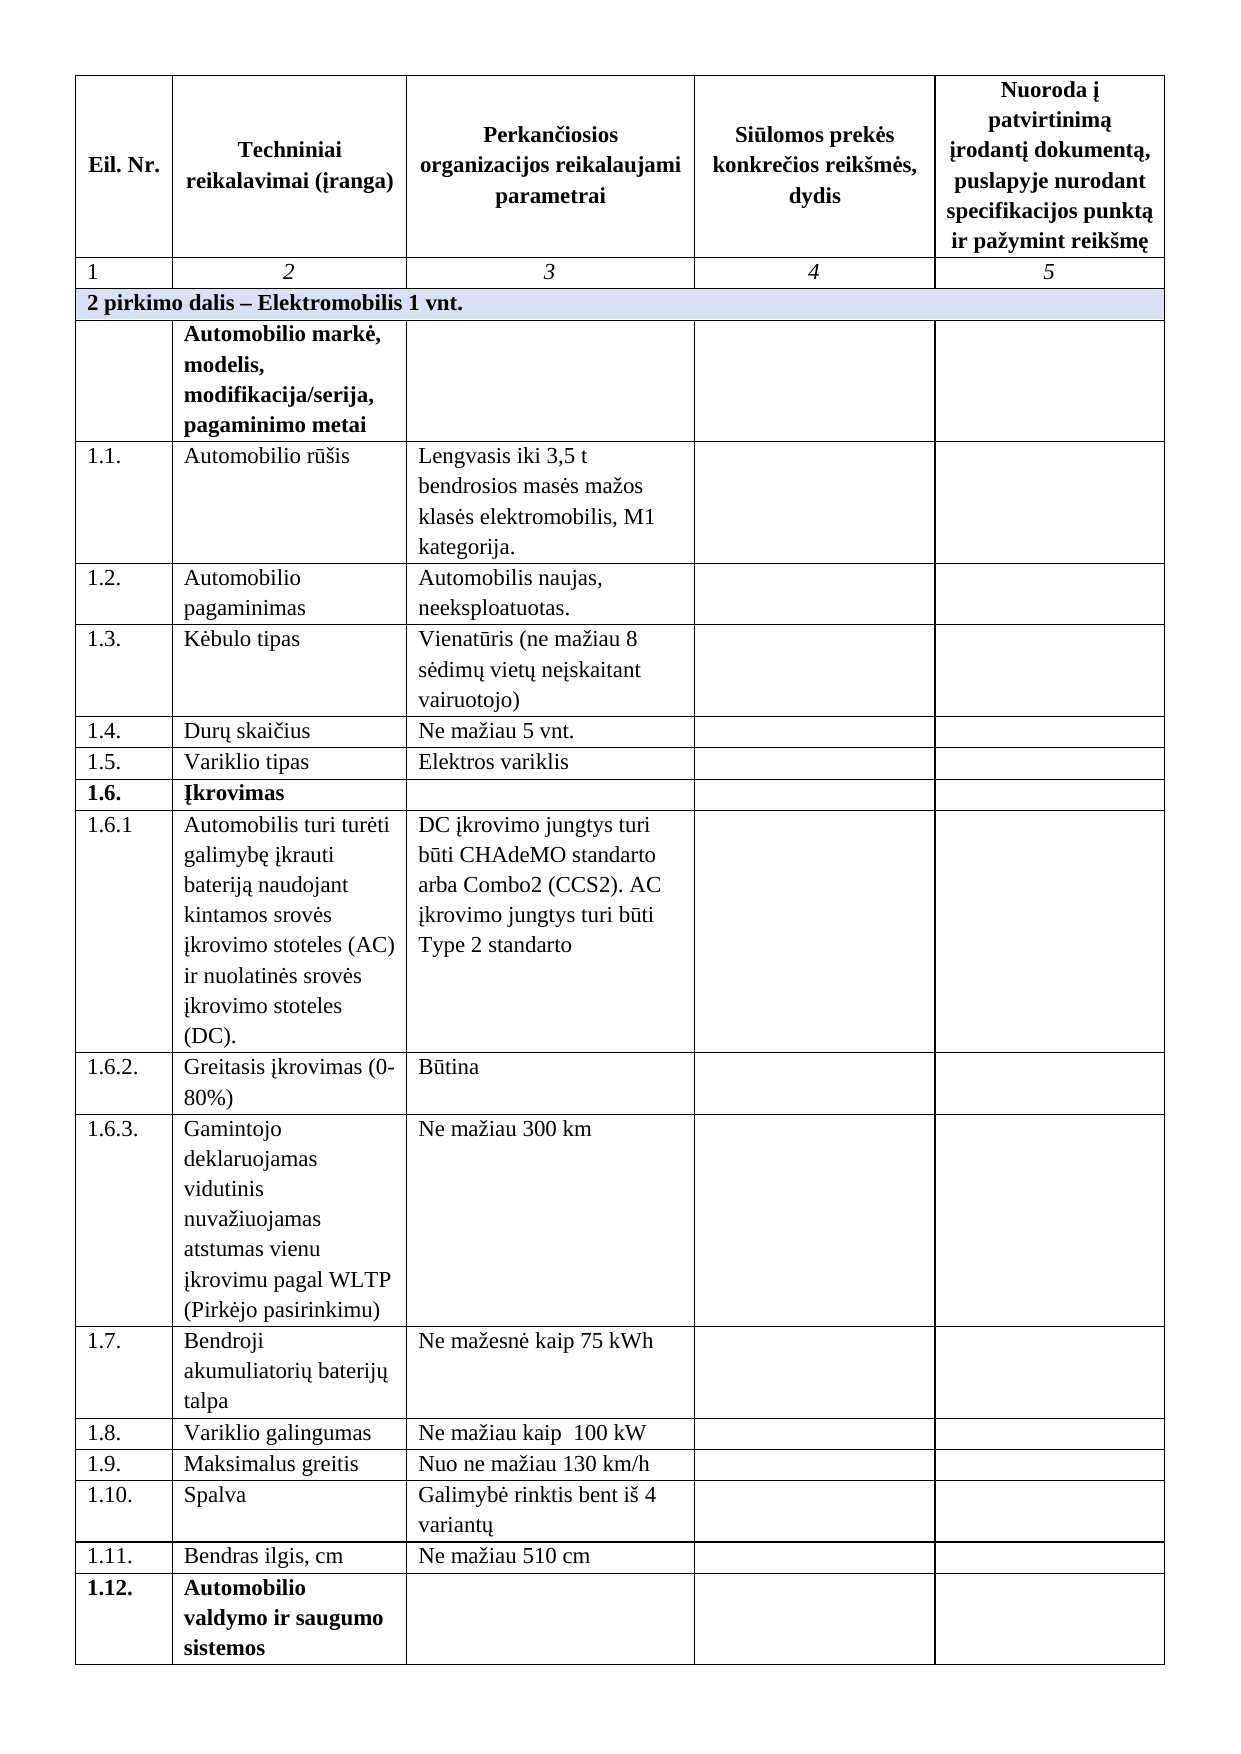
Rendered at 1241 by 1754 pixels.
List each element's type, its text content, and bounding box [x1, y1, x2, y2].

table_cell Vienatūris (ne mažiau 8 sėdimų vietų neįskaitant vairuotojo) [407, 625, 694, 716]
table_header Siūlomos prekės konkrečios reikšmės, dydis [695, 76, 934, 257]
table_cell 1.3. [76, 625, 172, 716]
table_cell 1.6. [76, 780, 172, 810]
table_cell 1.10. [76, 1481, 172, 1541]
table_cell [936, 442, 1164, 563]
table_cell 1.9. [76, 1450, 172, 1480]
table_cell Lengvasis iki 3,5 t bendrosios masės mažos klasės elektromobilis, M1 kategorija. [407, 442, 694, 563]
table_cell 1.11. [76, 1543, 172, 1573]
table_cell Ne mažiau 510 cm [407, 1543, 694, 1573]
table_cell [936, 321, 1164, 441]
table_cell Automobilis naujas, neeksploatuotas. [407, 564, 694, 624]
table_cell [936, 748, 1164, 778]
table_cell [695, 1115, 934, 1326]
table_cell Gamintojo deklaruojamas vidutinis nuvažiuojamas atstumas vienu įkrovimu pagal WLTP (Pirkėjo pasirinkimu) [173, 1115, 406, 1326]
table_cell 3 [407, 258, 694, 288]
table_cell [936, 1327, 1164, 1418]
table_cell Ne mažesnė kaip 75 kWh [407, 1327, 694, 1418]
table_cell Automobilio pagaminimas [173, 564, 406, 624]
table_cell Greitasis įkrovimas (0-80%) [173, 1053, 406, 1114]
table_cell [936, 811, 1164, 1052]
table_cell [695, 1327, 934, 1418]
table_cell [76, 321, 172, 441]
table_cell [936, 780, 1164, 810]
table_cell [695, 564, 934, 624]
table_cell [695, 780, 934, 810]
table_cell [936, 1419, 1164, 1449]
table_cell Automobilio rūšis [173, 442, 406, 563]
table_cell [695, 1419, 934, 1449]
table_cell [407, 780, 694, 810]
table_cell Nuo ne mažiau 130 km/h [407, 1450, 694, 1480]
table_cell 1.1. [76, 442, 172, 563]
table_cell Ne mažiau kaip 100 kW [407, 1419, 694, 1449]
table_cell Automobilio valdymo ir saugumo sistemos [173, 1574, 406, 1664]
table_cell DC įkrovimo jungtys turi būti CHAdeMO standarto arba Combo2 (CCS2). AC įkrovimo jungtys turi būti Type 2 standarto [407, 811, 694, 1052]
table_cell 1.8. [76, 1419, 172, 1449]
table_cell Kėbulo tipas [173, 625, 406, 716]
table_cell Būtina [407, 1053, 694, 1114]
table_cell [695, 811, 934, 1052]
table_cell Galimybė rinktis bent iš 4 variantų [407, 1481, 694, 1541]
table_cell [695, 625, 934, 716]
table_cell Automobilis turi turėti galimybę įkrauti bateriją naudojant kintamos srovės įkrovimo stoteles (AC) ir nuolatinės srovės įkrovimo stoteles (DC). [173, 811, 406, 1052]
table_header Nuoroda į patvirtinimą įrodantį dokumentą, puslapyje nurodant specifikacijos punktą ir pažymint reikšmę [936, 76, 1164, 257]
table_cell Bendras ilgis, cm [173, 1543, 406, 1573]
table_cell [695, 748, 934, 778]
table_cell [936, 1450, 1164, 1480]
table_cell [695, 1543, 934, 1573]
table_cell 1.12. [76, 1574, 172, 1664]
table_cell 1.5. [76, 748, 172, 778]
table_cell 1.6.1 [76, 811, 172, 1052]
table_cell Bendroji akumuliatorių baterijų talpa [173, 1327, 406, 1418]
table_header Techniniai reikalavimai (įranga) [173, 76, 406, 257]
table_cell [407, 321, 694, 441]
table_cell [695, 1450, 934, 1480]
table_cell 1.6.3. [76, 1115, 172, 1326]
table_cell [695, 1574, 934, 1664]
table_cell [695, 321, 934, 441]
table_cell Variklio tipas [173, 748, 406, 778]
table_cell [936, 1543, 1164, 1573]
table_cell Įkrovimas [173, 780, 406, 810]
table_cell Automobilio markė, modelis, modifikacija/serija, pagaminimo metai [173, 321, 406, 441]
table_cell Ne mažiau 5 vnt. [407, 717, 694, 747]
table_cell [936, 625, 1164, 716]
table_cell 4 [695, 258, 934, 288]
table_cell [936, 1481, 1164, 1541]
table_cell [695, 1481, 934, 1541]
table_cell [695, 1053, 934, 1114]
table_cell 1.4. [76, 717, 172, 747]
table_cell [695, 442, 934, 563]
table_cell 1.7. [76, 1327, 172, 1418]
table_cell [936, 1574, 1164, 1664]
table_cell [936, 717, 1164, 747]
table_cell Elektros variklis [407, 748, 694, 778]
table_cell [936, 1115, 1164, 1326]
table_cell 1.2. [76, 564, 172, 624]
table_cell 2 pirkimo dalis – Elektromobilis 1 vnt. [76, 289, 1164, 319]
table_cell 1 [76, 258, 172, 288]
table_cell [407, 1574, 694, 1664]
table_cell 2 [173, 258, 406, 288]
table_cell [936, 564, 1164, 624]
table_header Perkančiosios organizacijos reikalaujami parametrai [407, 76, 694, 257]
table_cell Maksimalus greitis [173, 1450, 406, 1480]
table_cell 5 [936, 258, 1164, 288]
table_cell 1.6.2. [76, 1053, 172, 1114]
table_cell Spalva [173, 1481, 406, 1541]
table_cell [936, 1053, 1164, 1114]
table_cell [695, 717, 934, 747]
table_header Eil. Nr. [76, 76, 172, 257]
table_cell Durų skaičius [173, 717, 406, 747]
table_cell Variklio galingumas [173, 1419, 406, 1449]
table_cell Ne mažiau 300 km [407, 1115, 694, 1326]
